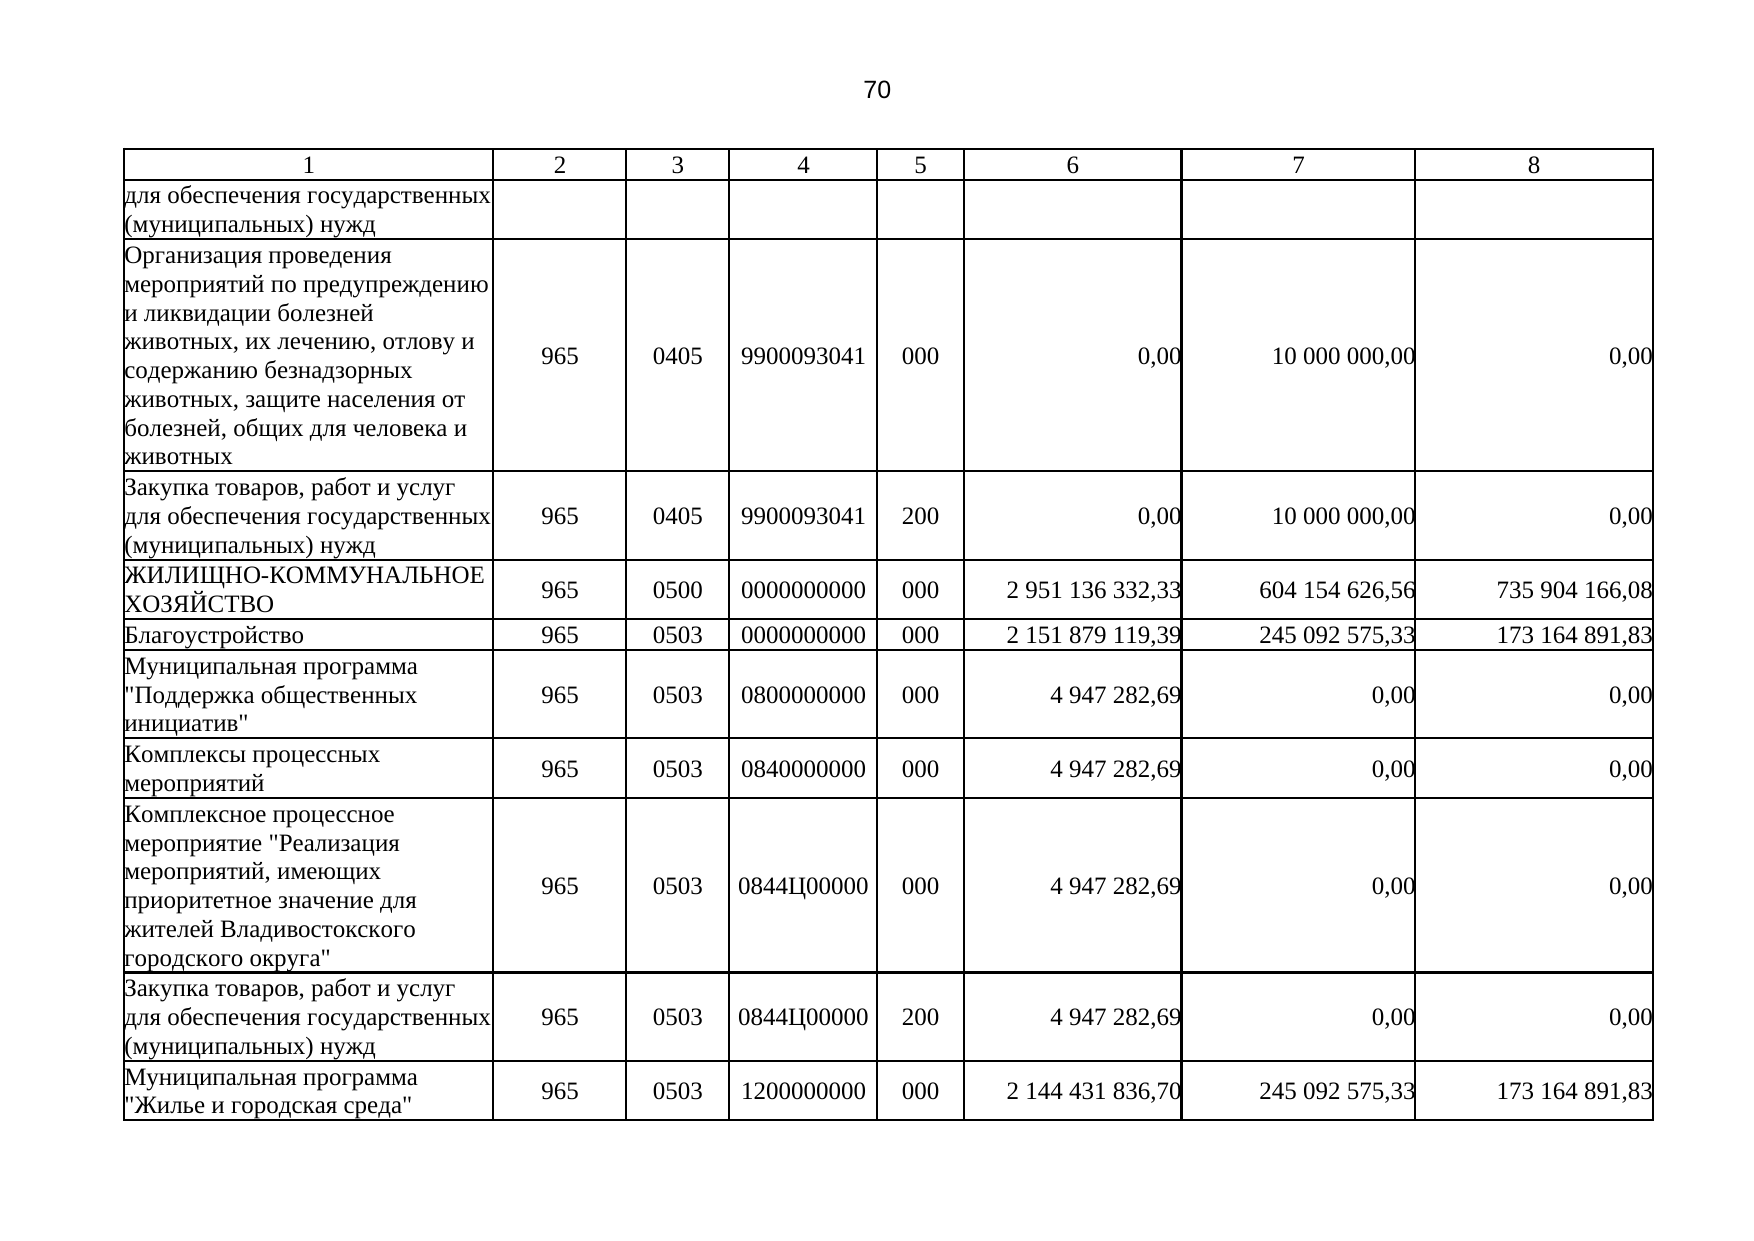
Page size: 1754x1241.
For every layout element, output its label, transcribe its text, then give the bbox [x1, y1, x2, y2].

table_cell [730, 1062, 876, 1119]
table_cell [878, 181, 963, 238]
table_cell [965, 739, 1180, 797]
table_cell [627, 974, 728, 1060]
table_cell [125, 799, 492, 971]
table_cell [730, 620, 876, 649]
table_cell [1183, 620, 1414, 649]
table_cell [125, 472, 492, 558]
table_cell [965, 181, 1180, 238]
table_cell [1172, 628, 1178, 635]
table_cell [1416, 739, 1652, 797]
table_header 8 [1416, 150, 1652, 178]
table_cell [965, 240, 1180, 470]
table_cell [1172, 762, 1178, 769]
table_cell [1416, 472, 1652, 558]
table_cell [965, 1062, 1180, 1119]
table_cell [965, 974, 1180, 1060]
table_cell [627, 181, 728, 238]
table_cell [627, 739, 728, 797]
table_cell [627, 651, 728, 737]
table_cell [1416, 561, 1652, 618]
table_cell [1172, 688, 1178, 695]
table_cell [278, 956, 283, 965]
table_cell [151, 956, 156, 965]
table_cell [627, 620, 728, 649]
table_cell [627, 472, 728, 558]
table_header 1 [125, 150, 492, 178]
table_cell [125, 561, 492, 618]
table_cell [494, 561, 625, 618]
table_header 7 [1183, 150, 1414, 178]
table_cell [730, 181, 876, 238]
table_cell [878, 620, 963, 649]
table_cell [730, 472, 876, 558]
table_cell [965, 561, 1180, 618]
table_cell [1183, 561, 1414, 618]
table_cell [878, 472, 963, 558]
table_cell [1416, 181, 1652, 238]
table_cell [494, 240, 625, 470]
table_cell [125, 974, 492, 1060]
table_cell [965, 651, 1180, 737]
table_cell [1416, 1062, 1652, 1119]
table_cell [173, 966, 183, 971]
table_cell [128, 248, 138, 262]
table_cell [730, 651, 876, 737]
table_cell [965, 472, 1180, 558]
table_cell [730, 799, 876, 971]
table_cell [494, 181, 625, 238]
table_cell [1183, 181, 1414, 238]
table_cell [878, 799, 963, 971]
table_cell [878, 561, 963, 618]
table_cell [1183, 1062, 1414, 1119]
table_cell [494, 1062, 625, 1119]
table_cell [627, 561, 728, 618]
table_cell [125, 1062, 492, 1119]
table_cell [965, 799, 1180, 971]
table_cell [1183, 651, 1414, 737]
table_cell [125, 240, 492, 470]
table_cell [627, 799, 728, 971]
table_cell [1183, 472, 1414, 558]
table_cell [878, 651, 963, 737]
table_header 3 [627, 150, 728, 178]
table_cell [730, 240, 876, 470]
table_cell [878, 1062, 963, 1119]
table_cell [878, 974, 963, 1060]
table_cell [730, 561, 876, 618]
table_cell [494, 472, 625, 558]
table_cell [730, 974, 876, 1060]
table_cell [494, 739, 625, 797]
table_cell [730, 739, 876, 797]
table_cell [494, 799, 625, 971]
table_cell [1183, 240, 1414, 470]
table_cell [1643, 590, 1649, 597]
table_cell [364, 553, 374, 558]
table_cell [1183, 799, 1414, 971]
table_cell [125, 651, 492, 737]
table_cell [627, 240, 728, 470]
table_header 6 [965, 150, 1180, 178]
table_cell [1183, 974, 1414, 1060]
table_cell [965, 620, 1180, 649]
table_header 4 [730, 150, 876, 178]
table_header 5 [878, 150, 963, 178]
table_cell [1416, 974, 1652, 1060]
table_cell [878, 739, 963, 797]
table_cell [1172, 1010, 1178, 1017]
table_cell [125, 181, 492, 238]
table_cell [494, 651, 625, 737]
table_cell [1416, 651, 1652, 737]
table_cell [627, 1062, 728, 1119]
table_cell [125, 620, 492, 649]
table_header 2 [494, 150, 625, 178]
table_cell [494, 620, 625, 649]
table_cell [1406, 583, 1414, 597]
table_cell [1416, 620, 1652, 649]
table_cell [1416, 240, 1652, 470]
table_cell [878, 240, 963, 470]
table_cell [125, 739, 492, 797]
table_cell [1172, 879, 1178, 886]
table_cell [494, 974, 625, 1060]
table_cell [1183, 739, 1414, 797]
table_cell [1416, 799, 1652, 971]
